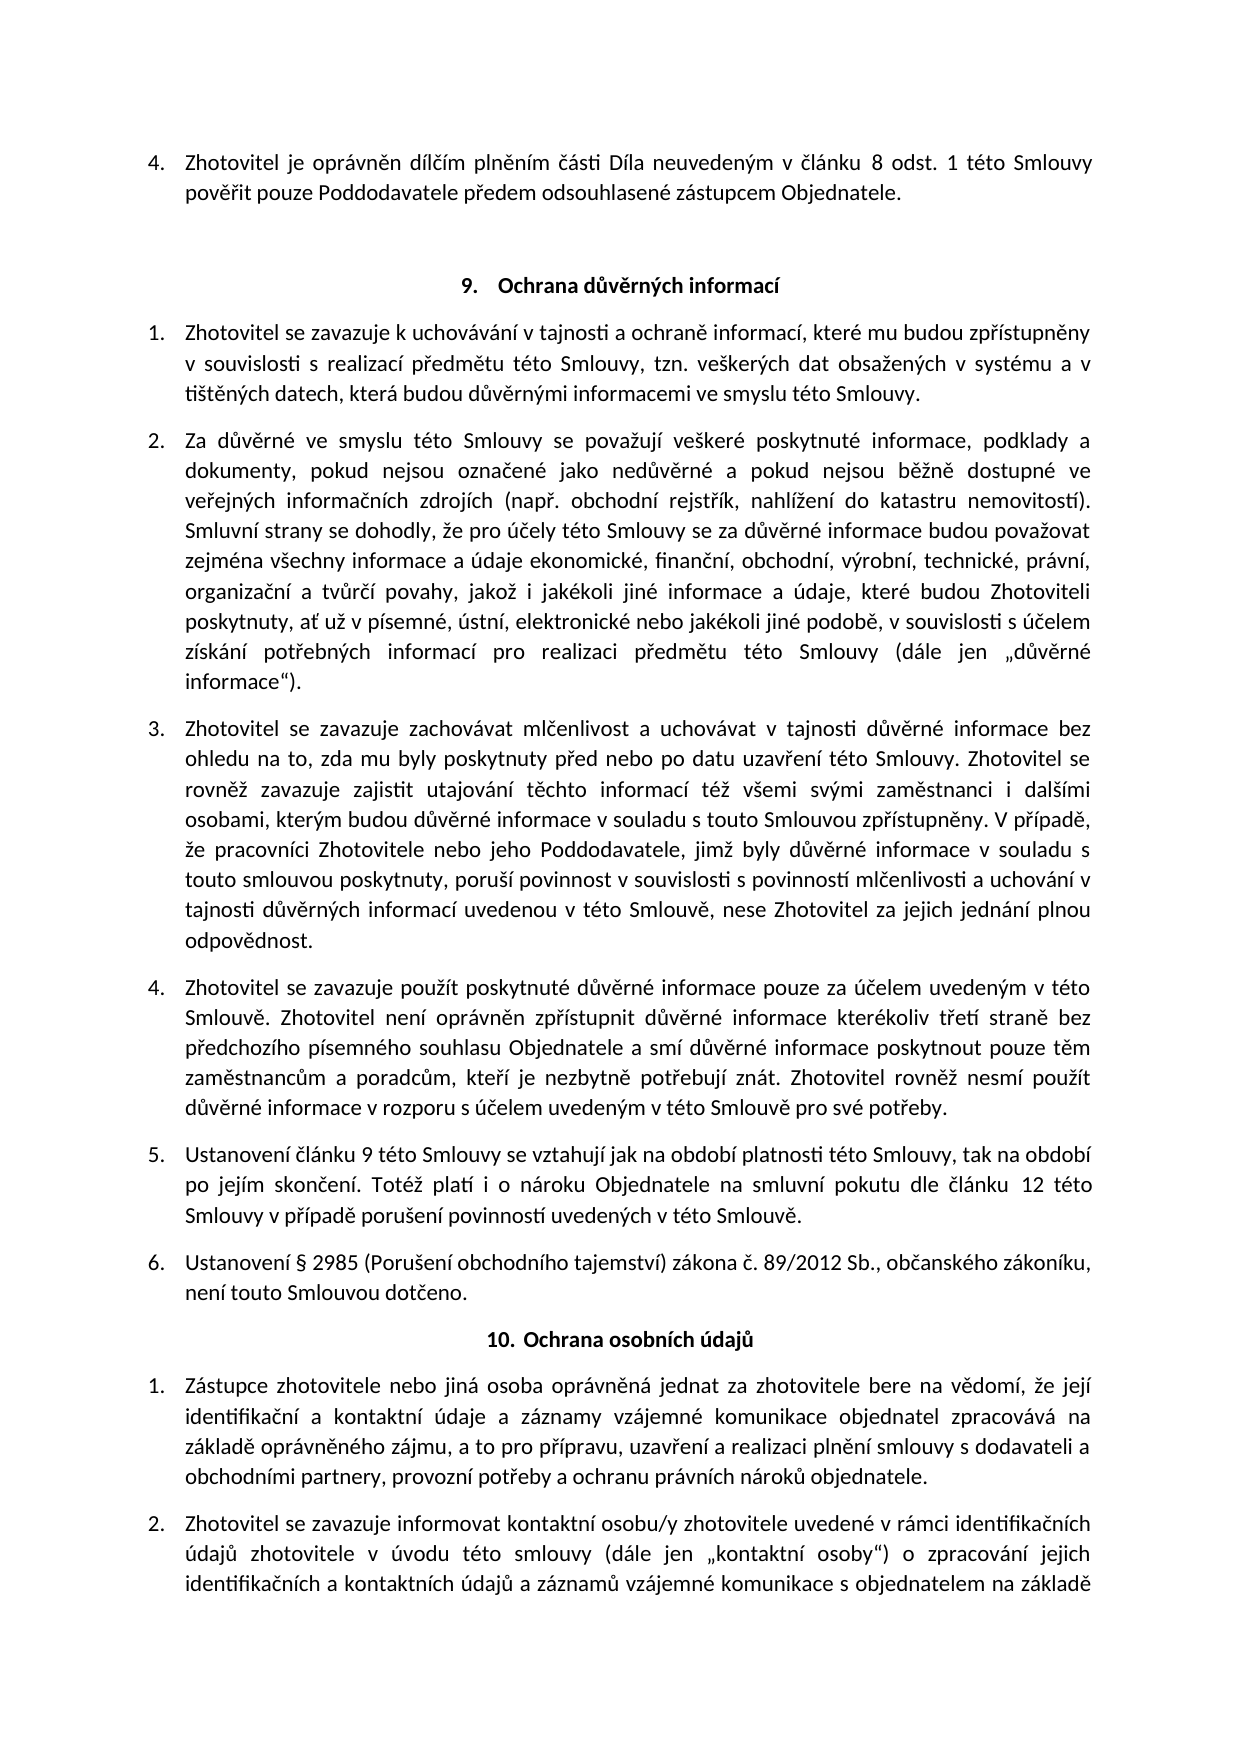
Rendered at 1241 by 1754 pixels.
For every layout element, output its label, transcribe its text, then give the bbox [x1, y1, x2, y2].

list Zhotovitel se zavazuje zachovávat mlčenlivost a uchovávat v tajnosti důvěrné informace bez ohledu na to, zda mu byly poskytnuty před nebo po datu uzavření této Smlouvy. Zhotovitel se rovněž zavazuje zajistit utajování těchto informací též všemi svými zaměstnanci i dalšími osobami, kterým budou důvěrné informace v souladu s touto Smlouvou zpřístupněny. V případě, že pracovníci Zhotovitele nebo jeho Poddodavatele, jimž byly důvěrné informace v souladu s touto smlouvou poskytnuty, poruší povinnost v souvislosti s povinností mlčenlivosti a uchování v tajnosti důvěrných informací uvedenou v této Smlouvě, nese Zhotovitel za jejich jednání plnou odpovědnost. [148, 714, 1093, 954]
list Ochrana osobních údajů [148, 1325, 1093, 1353]
list Zhotovitel je oprávněn dílčím plněním části Díla neuvedeným v článku 8 odst. 1 této Smlouvy pověřit pouze Poddodavatele předem odsouhlasené zástupcem Objednatele. [148, 148, 1093, 206]
list Ustanovení článku 9 této Smlouvy se vztahují jak na období platnosti této Smlouvy, tak na období po jejím skončení. Totéž platí i o nároku Objednatele na smluvní pokutu dle článku 12 této Smlouvy v případě porušení povinností uvedených v této Smlouvě. [148, 1140, 1093, 1229]
list Za důvěrné ve smyslu této Smlouvy se považují veškeré poskytnuté informace, podklady a dokumenty, pokud nejsou označené jako nedůvěrné a pokud nejsou běžně dostupné ve veřejných informačních zdrojích (např. obchodní rejstřík, nahlížení do katastru nemovitostí). Smluvní strany se dohodly, že pro účely této Smlouvy se za důvěrné informace budou považovat zejména všechny informace a údaje ekonomické, finanční, obchodní, výrobní, technické, právní, organizační a tvůrčí povahy, jakož i jakékoli jiné informace a údaje, které budou Zhotoviteli poskytnuty, ať už v písemné, ústní, elektronické nebo jakékoli jiné podobě, v souvislosti s účelem získání potřebných informací pro realizaci předmětu této Smlouvy (dále jen „důvěrné informace“). [148, 426, 1093, 695]
list Zhotovitel se zavazuje k uchovávání v tajnosti a ochraně informací, které mu budou zpřístupněny v souvislosti s realizací předmětu této Smlouvy, tzn. veškerých dat obsažených v systému a v tištěných datech, která budou důvěrnými informacemi ve smyslu této Smlouvy. [148, 318, 1093, 407]
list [148, 1509, 1093, 1597]
list Ustanovení § 2985 (Porušení obchodního tajemství) zákona č. 89/2012 Sb., občanského zákoníku, není touto Smlouvou dotčeno. [148, 1248, 1093, 1306]
list Ochrana důvěrných informací [148, 272, 1093, 299]
list Zhotovitel se zavazuje použít poskytnuté důvěrné informace pouze za účelem uvedeným v této Smlouvě. Zhotovitel není oprávněn zpřístupnit důvěrné informace kterékoliv třetí straně bez předchozího písemného souhlasu Objednatele a smí důvěrné informace poskytnout pouze těm zaměstnancům a poradcům, kteří je nezbytně potřebují znát. Zhotovitel rovněž nesmí použít důvěrné informace v rozporu s účelem uvedeným v této Smlouvě pro své potřeby. [148, 973, 1093, 1121]
list Zástupce zhotovitele nebo jiná osoba oprávněná jednat za zhotovitele bere na vědomí, že její identifikační a kontaktní údaje a záznamy vzájemné komunikace objednatel zpracovává na základě oprávněného zájmu, a to pro přípravu, uzavření a realizaci plnění smlouvy s dodavateli a obchodními partnery, provozní potřeby a ochranu právních nároků objednatele. [148, 1372, 1093, 1490]
